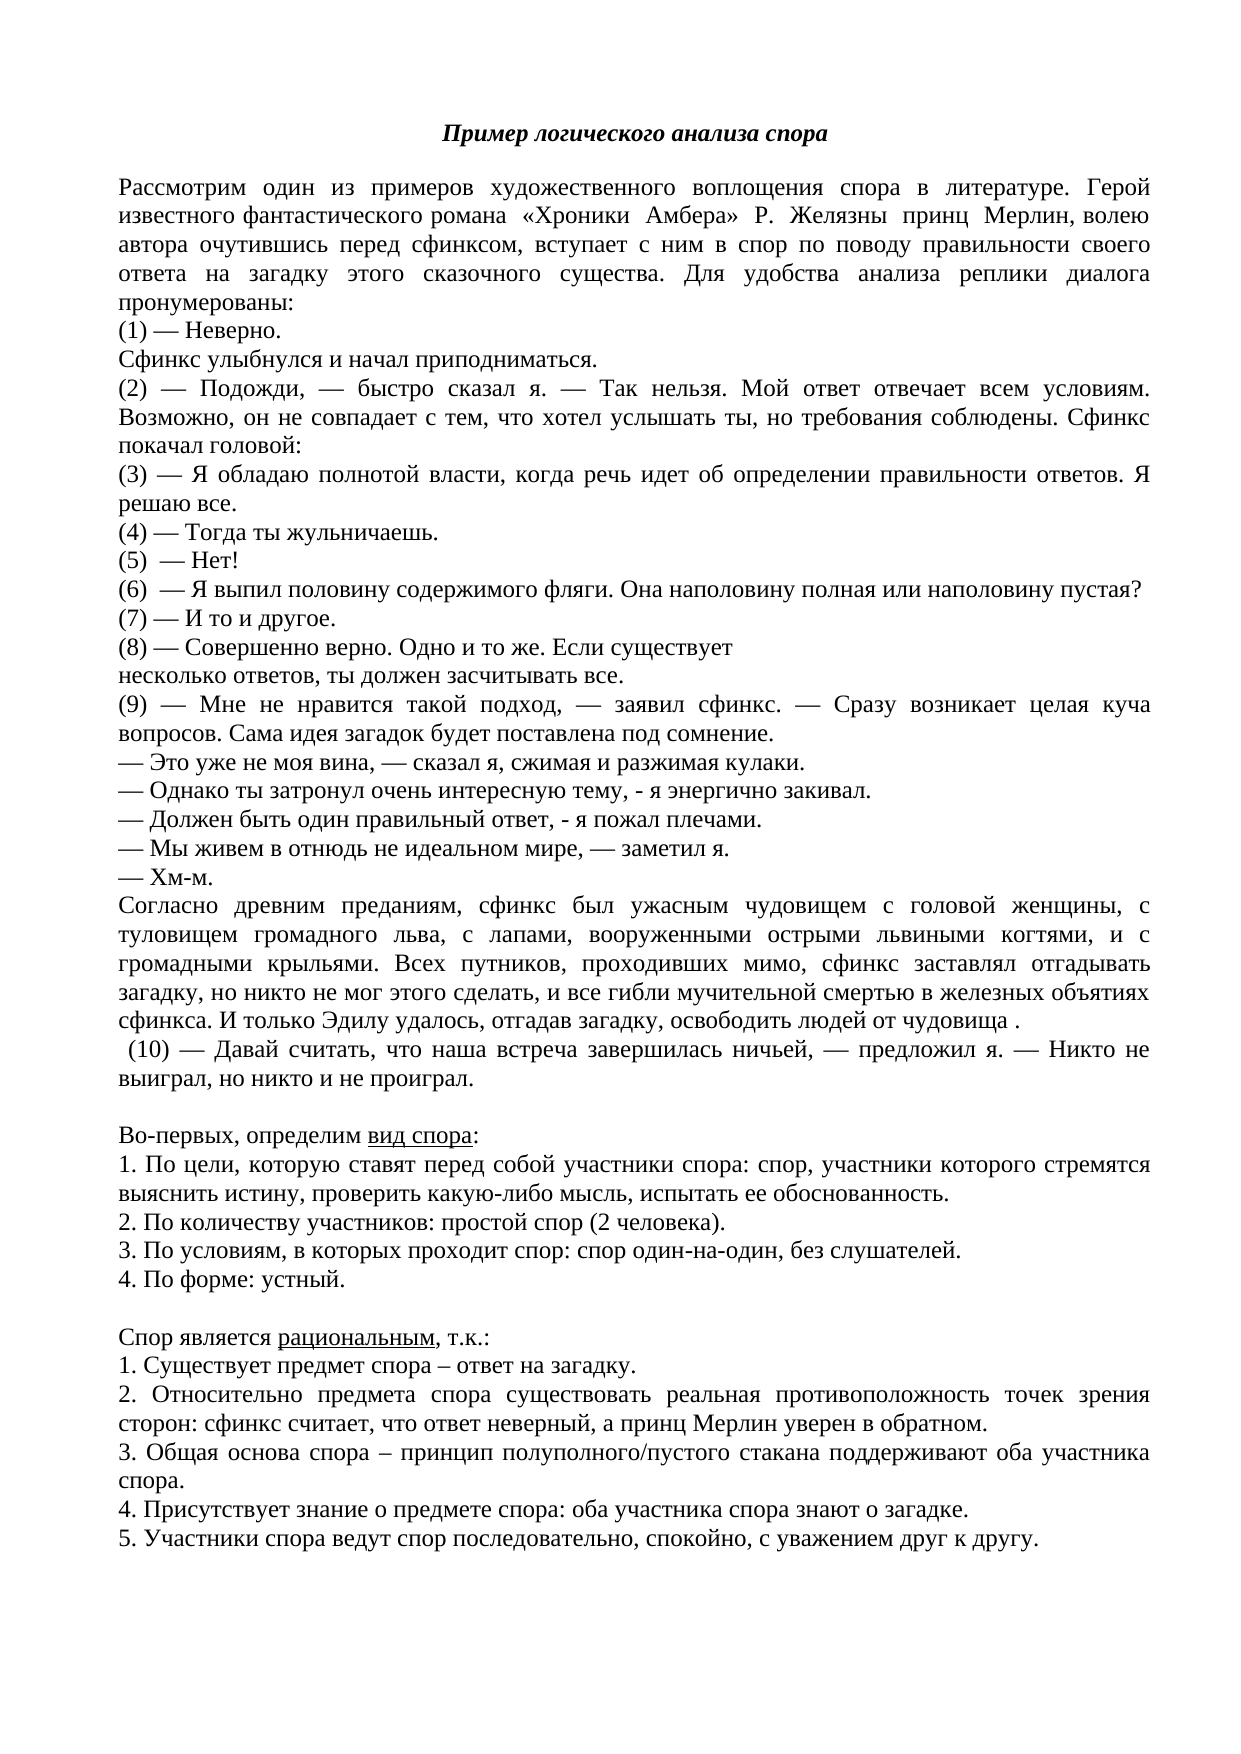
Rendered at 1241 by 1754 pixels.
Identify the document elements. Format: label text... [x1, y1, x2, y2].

text (7) — И то и другое. [118, 603, 1152, 632]
text 2. По количеству участников: простой спор (2 человека). [118, 1207, 1152, 1236]
text Согласно древним преданиям, сфинкс был ужасным чудовищем с головой женщины, с туловищем громадного льва, с лапами, вооруженными острыми львиными когтями, и с громадными крыльями. Всех путников, проходивших мимо, сфинкс заставлял отгадывать загадку, но никто не мог этого сделать, и все гибли мучительной смертью в железных объятиях сфинкса. И только Эдилу удалось, отгадав загадку, освободить людей от чудовища . [118, 891, 1152, 1034]
text 4. Присутствует знание о предмете спора: оба участника спора знают о загадке. [118, 1494, 1152, 1523]
text Спор является рациональным, т.к.: [118, 1322, 1152, 1351]
text несколько ответов, ты должен засчитывать все. [118, 661, 1152, 689]
text — Должен быть один правильный ответ, - я пожал плечами. [118, 804, 1152, 833]
text (10) — Давай считать, что наша встреча завершилась ничьей, — предложил я. — Никто не выиграл, но никто и не проиграл. [118, 1034, 1152, 1092]
text Рассмотрим один из примеров художественного воплощения спора в литературе. Герой известного фантастического романа «Хроники Амбера» Р. Желязны принц Мерлин, волею автора очутившись перед сфинксом, вступает с ним в спор по поводу правильности своего ответа на загадку этого сказочного существа. Для удобства анализа реплики диалога пронумерованы: [118, 172, 1152, 316]
text (3) — Я обладаю полнотой власти, когда речь идет об определении правильности ответов. Я решаю все. [118, 459, 1152, 517]
text (4) — Тогда ты жульничаешь. [118, 517, 1152, 546]
text (5) — Нет! [118, 546, 1152, 574]
text Сфинкс улыбнулся и начал приподниматься. [118, 344, 1152, 373]
text 5. Участники спора ведут спор последовательно, спокойно, с уважением друг к другу. [118, 1523, 1152, 1552]
text (8) — Совершенно верно. Одно и то же. Если существует [118, 632, 1152, 661]
text — Однако ты затронул очень интересную тему, - я энергично закивал. [118, 776, 1152, 804]
text (1) — Неверно. [118, 316, 1152, 344]
text 4. По форме: устный. [118, 1264, 1152, 1293]
text — Хм-м. [118, 862, 1152, 891]
text — Это уже не моя вина, — сказал я, сжимая и разжимая кулаки. [118, 747, 1152, 776]
text Пример логического анализа спора [118, 118, 1152, 147]
text (2) — Подожди, — быстро сказал я. — Так нельзя. Мой ответ отвечает всем условиям. Возможно, он не совпадает с тем, что хотел услышать ты, но требования соблюдены. Сфинкс покачал головой: [118, 373, 1152, 459]
text 2. Относительно предмета спора существовать реальная противоположность точек зрения сторон: сфинкс считает, что ответ неверный, а принц Мерлин уверен в обратном. [118, 1379, 1152, 1437]
text 3. По условиям, в которых проходит спор: спор один-на-один, без слушателей. [118, 1236, 1152, 1264]
text — Мы живем в отнюдь не идеальном мире, — заметил я. [118, 833, 1152, 862]
text Во-первых, определим вид спора: [118, 1121, 1152, 1149]
text 1. По цели, которую ставят перед собой участники спора: спор, участники которого стремятся выяснить истину, проверить какую-либо мысль, испытать ее обоснованность. [118, 1149, 1152, 1207]
text 3. Общая основа спора – принцип полуполного/пустого стакана поддерживают оба участника спора. [118, 1437, 1152, 1494]
text (9) — Мне не нравится такой подход, — заявил сфинкс. — Сразу возникает целая куча вопросов. Сама идея загадок будет поставлена под сомнение. [118, 689, 1152, 747]
text 1. Существует предмет спора – ответ на загадку. [118, 1351, 1152, 1379]
text (6) — Я выпил половину содержимого фляги. Она наполовину полная или наполовину пустая? [118, 574, 1152, 603]
